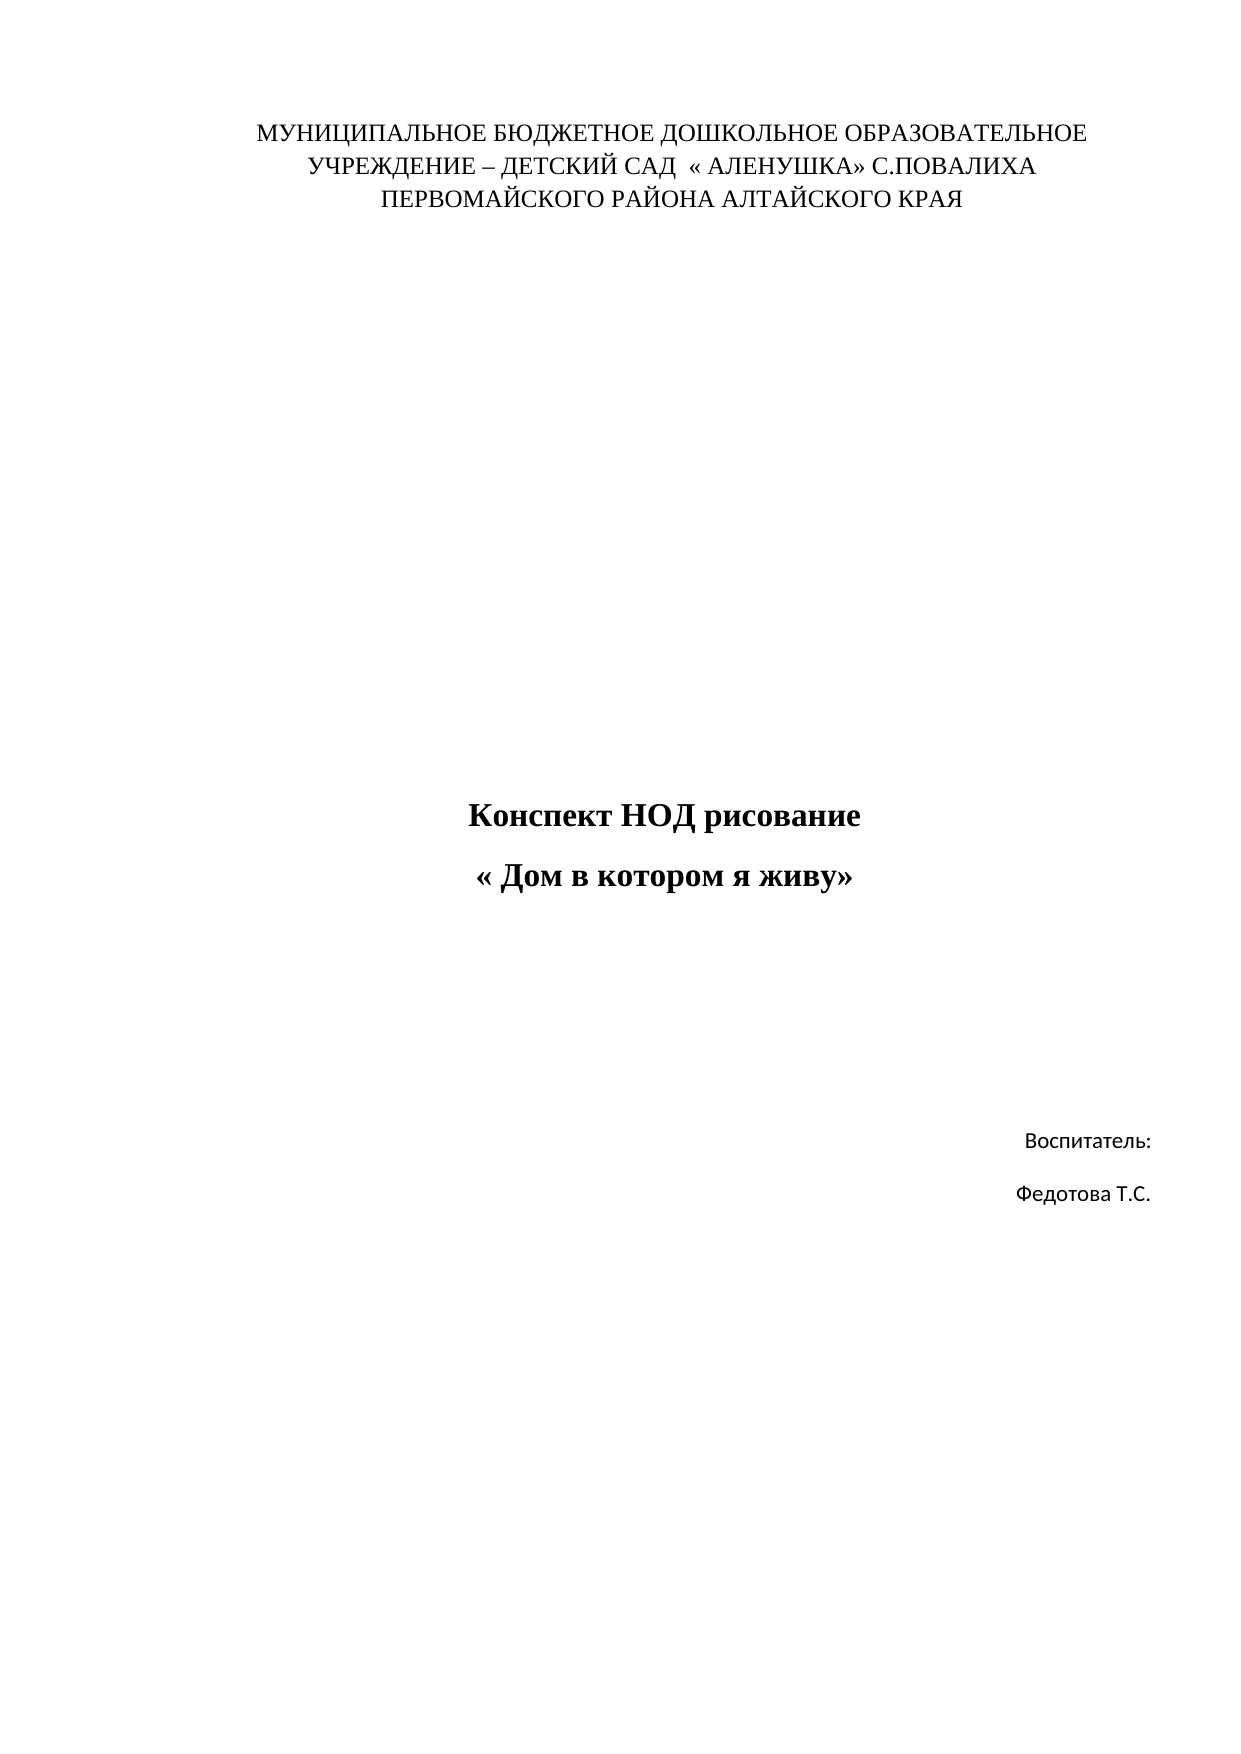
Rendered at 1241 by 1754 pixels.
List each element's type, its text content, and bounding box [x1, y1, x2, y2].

text Федотова Т.С. [177, 1179, 1152, 1207]
text « Дом в котором я живу» [177, 855, 1152, 893]
text Конспект НОД рисование [177, 796, 1152, 834]
text Воспитатель: [177, 1126, 1152, 1154]
text МУНИЦИПАЛЬНОЕ БЮДЖЕТНОЕ ДОШКОЛЬНОЕ ОБРАЗОВАТЕЛЬНОЕ УЧРЕЖДЕНИЕ – ДЕТСКИЙ САД « АЛЕНУШКА» С.ПОВАЛИХА ПЕРВОМАЙСКОГО РАЙОНА АЛТАЙСКОГО КРАЯ [192, 118, 1152, 213]
